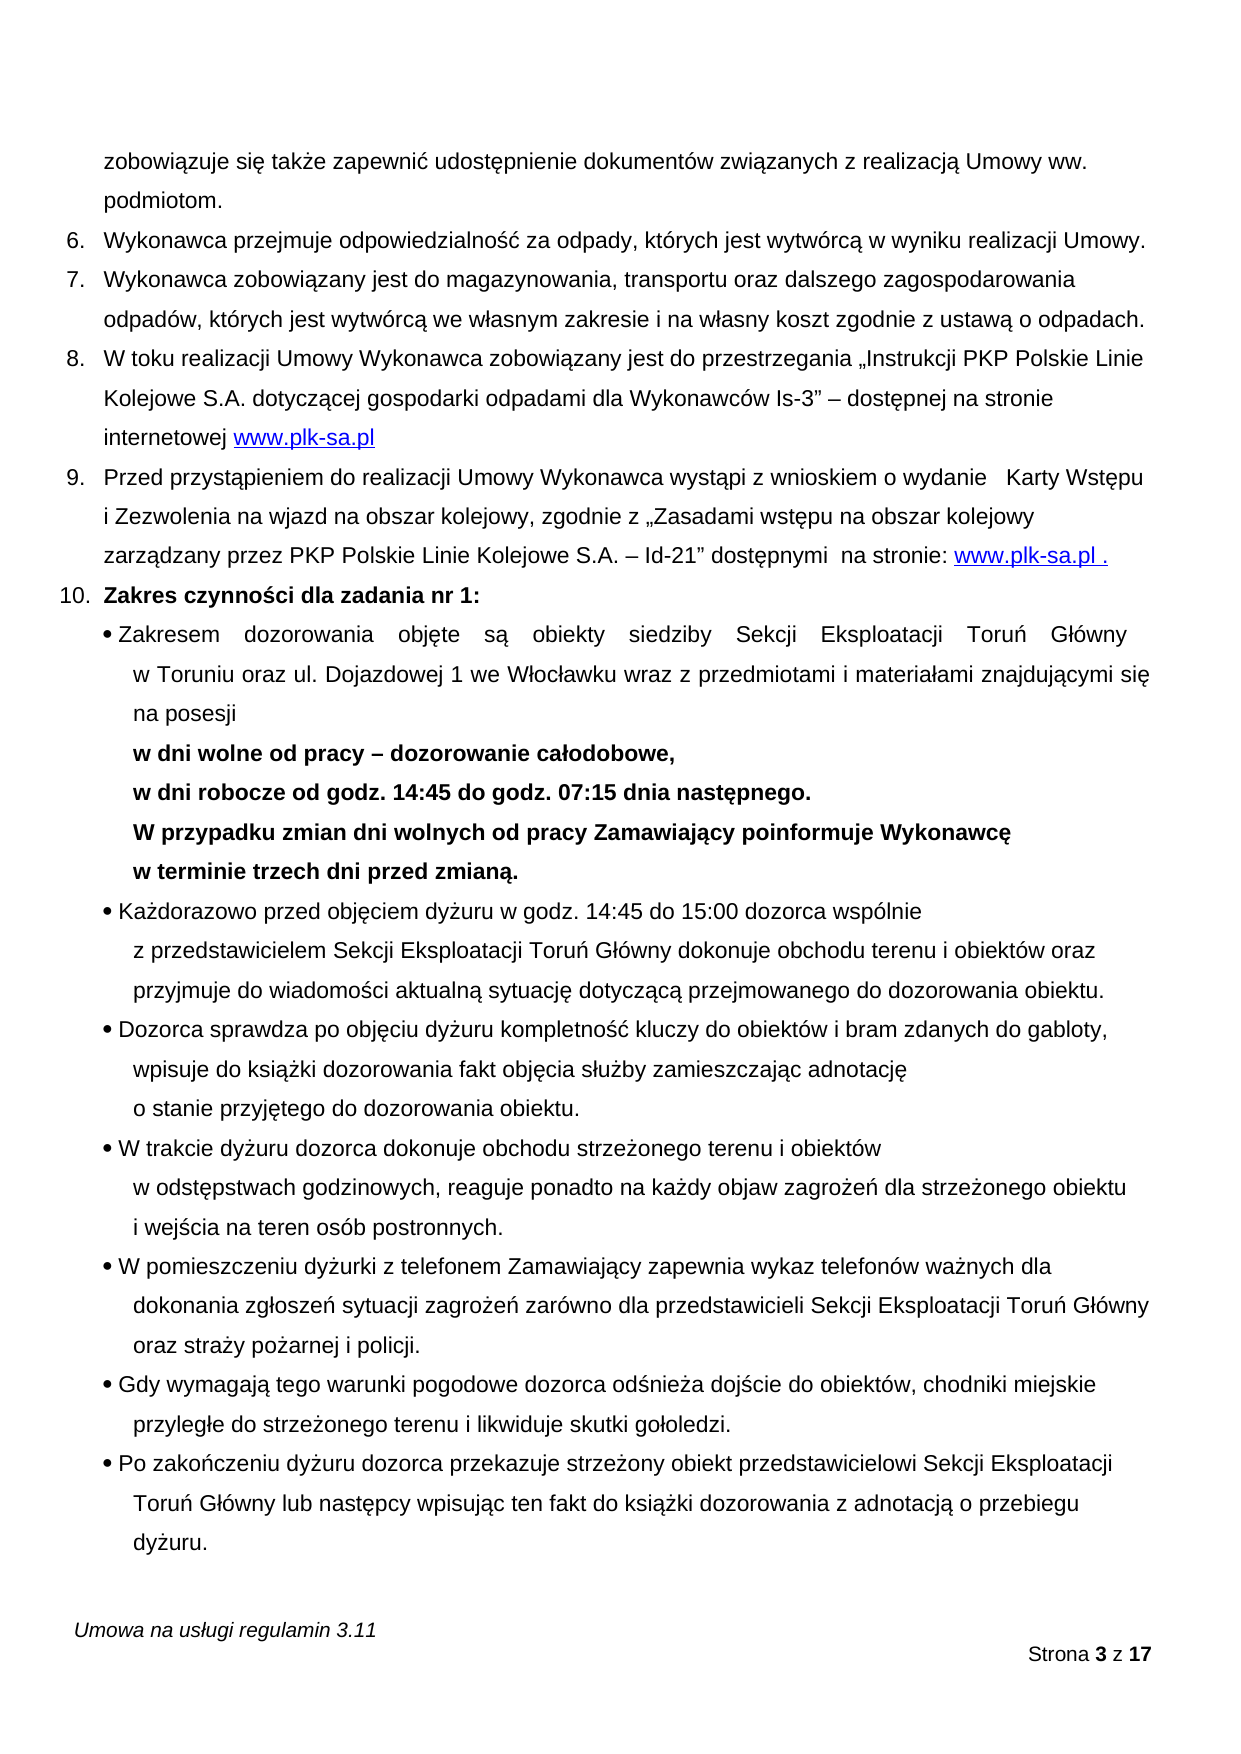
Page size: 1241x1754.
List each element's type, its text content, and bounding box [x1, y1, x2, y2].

list W pomieszczeniu dyżurki z telefonem Zamawiający zapewnia wykaz telefonów ważnych dla dokonania zgłoszeń sytuacji zagrożeń zarówno dla przedstawicieli Sekcji Eksploatacji Toruń Główny oraz straży pożarnej i policji. [103, 1253, 1152, 1358]
list Wykonawca przejmuje odpowiedzialność za odpady, których jest wytwórcą w wyniku realizacji Umowy. [66, 227, 1152, 253]
list Po zakończeniu dyżuru dozorca przekazuje strzeżony obiekt przedstawicielowi Sekcji Eksploatacji Toruń Główny lub następcy wpisując ten fakt do książki dozorowania z adnotacją o przebiegu dyżuru. [103, 1450, 1152, 1556]
list Zakresem dozorowania objęte są obiekty siedziby Sekcji Eksploatacji Toruń Główny w Toruniu oraz ul. Dojazdowej 1 we Włocławku wraz z przedmiotami i materiałami znajdującymi się na posesji [103, 621, 1152, 727]
list Przed przystąpieniem do realizacji Umowy Wykonawca wystąpi z wnioskiem o wydanie Karty Wstępu i Zezwolenia na wjazd na obszar kolejowy, zgodnie z „Zasadami wstępu na obszar kolejowy zarządzany przez PKP Polskie Linie Kolejowe S.A. – Id-21” dostępnymi na stronie: www.plk-sa.pl . [66, 463, 1152, 569]
text w dni wolne od pracy – dozorowanie całodobowe, [118, 740, 1152, 766]
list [66, 148, 1152, 213]
list W trakcie dyżuru dozorca dokonuje obchodu strzeżonego terenu i obiektów w odstępstwach godzinowych, reaguje ponadto na każdy objaw zagrożeń dla strzeżonego obiektu i wejścia na teren osób postronnych. [103, 1134, 1152, 1240]
text w dni robocze od godz. 14:45 do godz. 07:15 dnia następnego. [118, 779, 1152, 806]
list Każdorazowo przed objęciem dyżuru w godz. 14:45 do 15:00 dozorca wspólnie z przedstawicielem Sekcji Eksploatacji Toruń Główny dokonuje obchodu terenu i obiektów oraz przyjmuje do wiadomości aktualną sytuację dotyczącą przejmowanego do dozorowania obiektu. [103, 898, 1152, 1003]
list Zakres czynności dla zadania nr 1: [59, 582, 1152, 608]
list Dozorca sprawdza po objęciu dyżuru kompletność kluczy do obiektów i bram zdanych do gabloty, wpisuje do książki dozorowania fakt objęcia służby zamieszczając adnotację o stanie przyjętego do dozorowania obiektu. [103, 1016, 1152, 1121]
list Gdy wymagają tego warunki pogodowe dozorca odśnieża dojście do obiektów, chodniki miejskie przyległe do strzeżonego terenu i likwiduje skutki gołoledzi. [103, 1371, 1152, 1437]
text W przypadku zmian dni wolnych od pracy Zamawiający poinformuje Wykonawcę w terminie trzech dni przed zmianą. [133, 819, 1152, 884]
list Wykonawca zobowiązany jest do magazynowania, transportu oraz dalszego zagospodarowania odpadów, których jest wytwórcą we własnym zakresie i na własny koszt zgodnie z ustawą o odpadach. [66, 266, 1152, 332]
list W toku realizacji Umowy Wykonawca zobowiązany jest do przestrzegania „Instrukcji PKP Polskie Linie Kolejowe S.A. dotyczącej gospodarki odpadami dla Wykonawców Is-3” – dostępnej na stronie internetowej www.plk-sa.pl [66, 345, 1152, 450]
